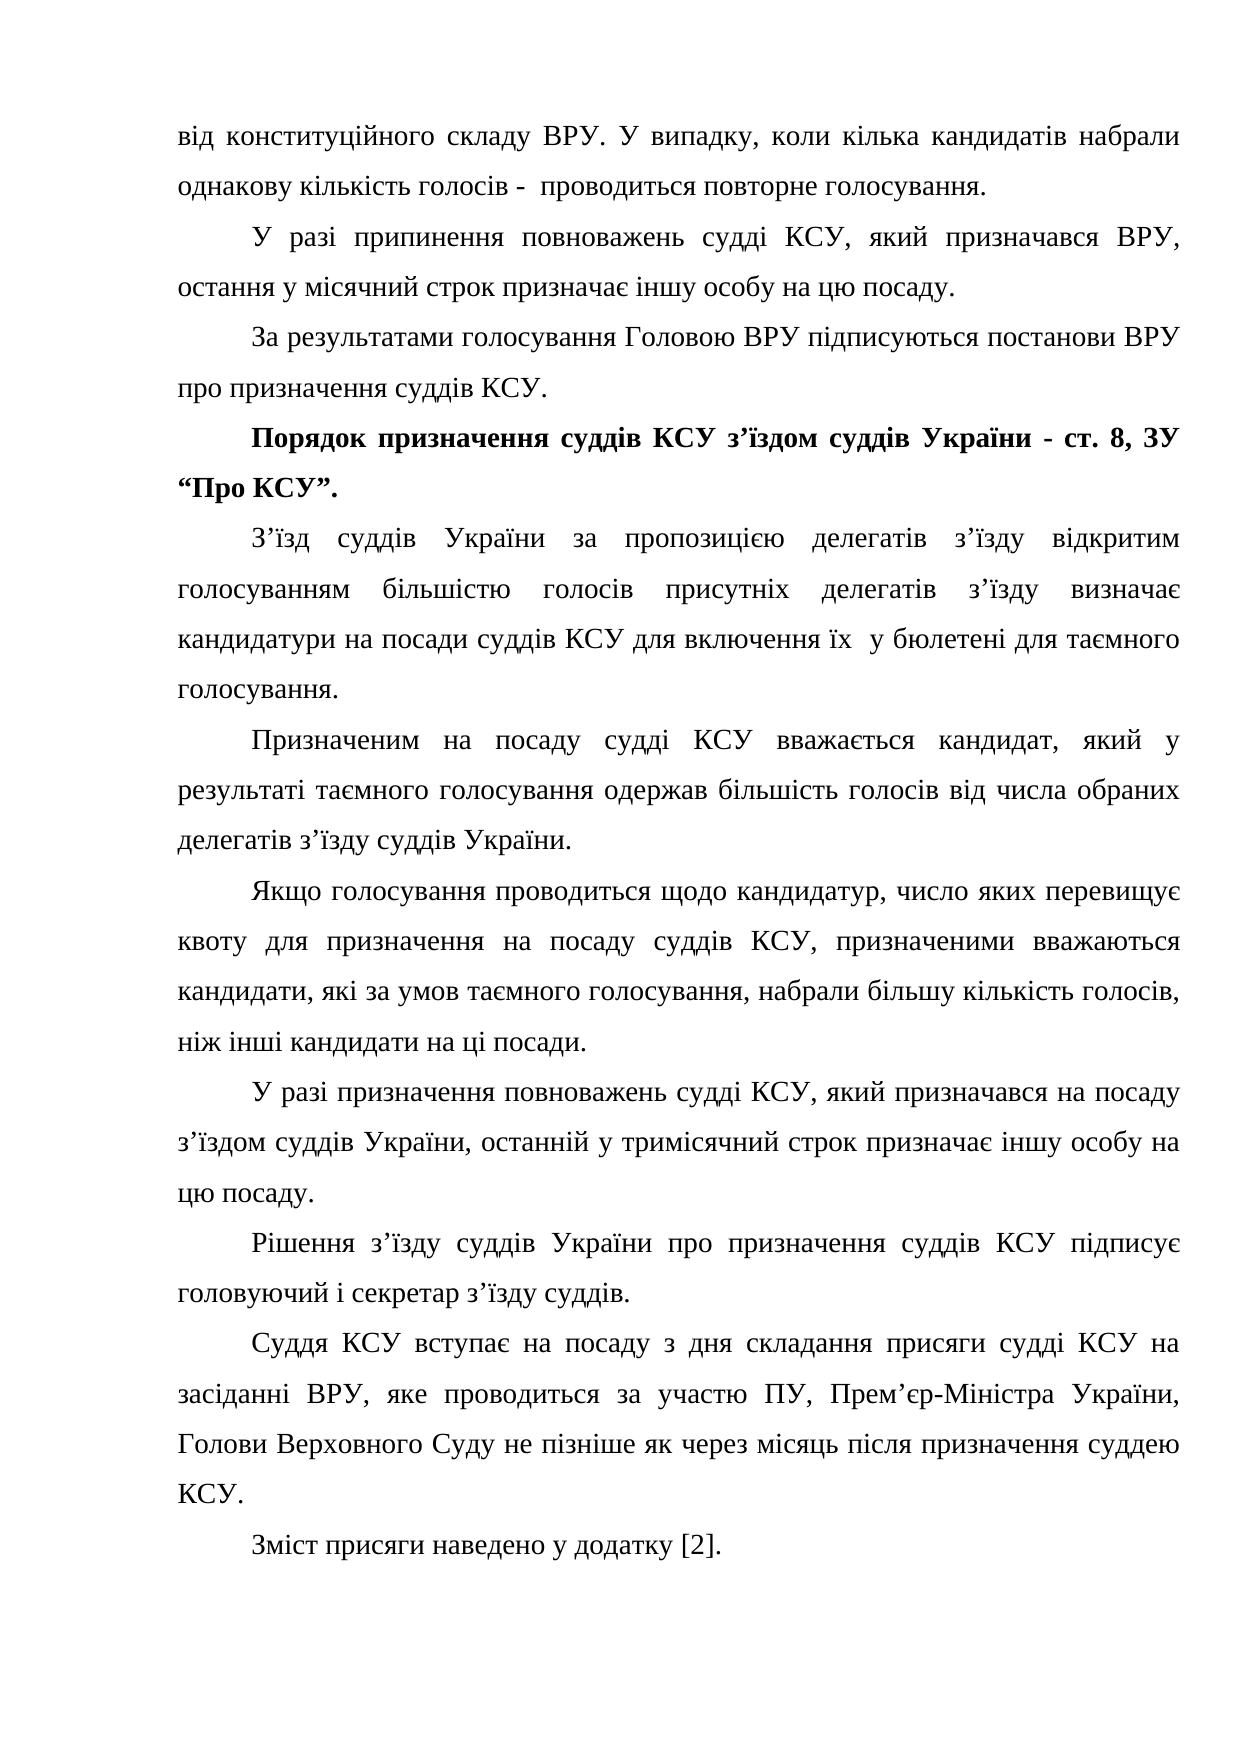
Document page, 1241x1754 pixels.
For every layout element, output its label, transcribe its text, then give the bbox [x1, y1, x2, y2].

text Якщо голосування проводиться щодо кандидатур, число яких перевищує квоту для призначення на посаду суддів КСУ, призначеними вважаються кандидати, які за умов таємного голосування, набрали більшу кількість голосів, ніж інші кандидати на ці посади. [177, 873, 1181, 1057]
text У разі припинення повноважень судді КСУ, який призначався ВРУ, остання у місячний строк призначає іншу особу на цю посаду. [177, 219, 1181, 303]
text Суддя КСУ вступає на посаду з дня складання присяги судді КСУ на засіданні ВРУ, яке проводиться за участю ПУ, Прем’єр-Міністра України, Голови Верховного Суду не пізніше як через місяць після призначення суддею КСУ. [177, 1326, 1181, 1510]
text Порядок призначення суддів КСУ з’їздом суддів України - ст. 8, ЗУ “Про КСУ”. [177, 420, 1181, 504]
text Рішення з’їзду суддів України про призначення суддів КСУ підписує головуючий і секретар з’їзду суддів. [177, 1225, 1181, 1309]
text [177, 118, 1181, 202]
text Зміст присяги наведено у додатку [2]. [177, 1527, 1181, 1560]
text З’їзд суддів України за пропозицією делегатів з’їзду відкритим голосуванням більшістю голосів присутніх делегатів з’їзду визначає кандидатури на посади суддів КСУ для включення їх у бюлетені для таємного голосування. [177, 521, 1181, 705]
text У разі призначення повноважень судді КСУ, який призначався на посаду з’їздом суддів України, останній у тримісячний строк призначає іншу особу на цю посаду. [177, 1074, 1181, 1208]
text За результатами голосування Головою ВРУ підписуються постанови ВРУ про призначення суддів КСУ. [177, 319, 1181, 403]
text Призначеним на посаду судді КСУ вважається кандидат, який у результаті таємного голосування одержав більшість голосів від числа обраних делегатів з’їзду суддів України. [177, 722, 1181, 856]
